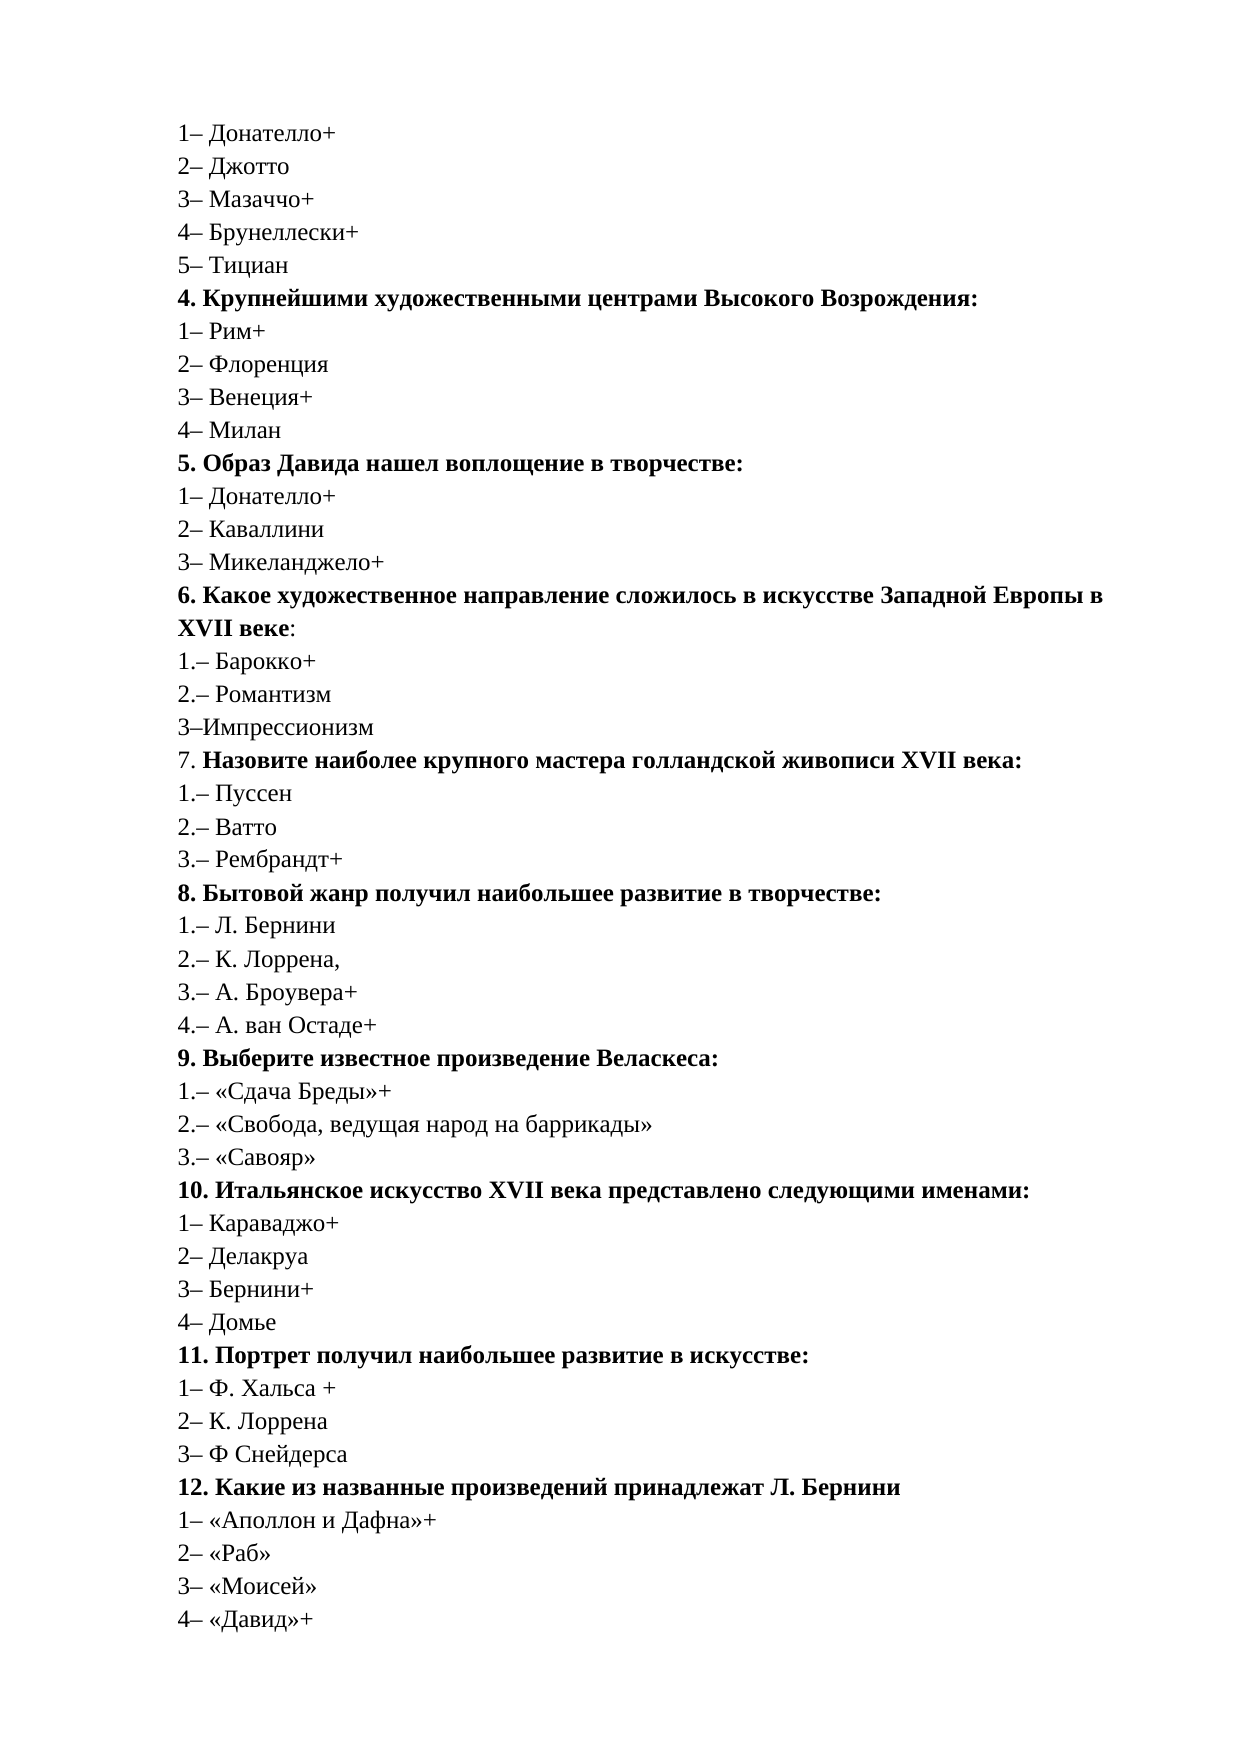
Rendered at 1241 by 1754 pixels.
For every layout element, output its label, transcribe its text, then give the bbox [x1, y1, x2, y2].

text 1– Ф. Хальса + [177, 1373, 1152, 1402]
text 4– Домье [177, 1307, 1152, 1336]
text 4– Милан [177, 415, 1152, 444]
text 10. Итальянское искусство XVII века представлено следующими именами: [177, 1175, 1152, 1203]
text 3.– Рембрандт+ [177, 844, 1152, 873]
text 2– Джотто [177, 151, 1152, 180]
text 7. Назовите наиболее крупного мастера голландской живописи XVII века: [177, 746, 1152, 774]
text 6. Какое художественное направление сложилось в искусстве Западной Европы в XVII веке: [177, 580, 1152, 642]
text 3– Ф Снейдерса [177, 1439, 1152, 1468]
text 2– К. Лоррена [177, 1406, 1152, 1435]
text 1.– Пуссен [177, 778, 1152, 807]
text 2.– Романтизм [177, 679, 1152, 708]
text 2.– «Свобода, ведущая народ на баррикады» [177, 1109, 1152, 1137]
text 2– Делакруа [177, 1241, 1152, 1269]
text 12. Какие из названные произведений принадлежат Л. Бернини [177, 1472, 1152, 1501]
text 1.– Л. Бернини [177, 911, 1152, 939]
text 3–Импрессионизм [177, 712, 1152, 741]
text 1– «Аполлон и Дафна»+ [177, 1505, 1152, 1534]
text 3.– А. Броувера+ [177, 977, 1152, 1005]
text 2.– К. Лоррена, [177, 944, 1152, 972]
text 1– Донателло+ [177, 118, 1152, 147]
text 9. Выберите известное произведение Веласкеса: [177, 1043, 1152, 1071]
text 4. Крупнейшими художественными центрами Высокого Возрождения: [177, 283, 1152, 312]
text 5. Образ Давида нашел воплощение в творчестве: [177, 448, 1152, 477]
text 2– Флоренция [177, 349, 1152, 378]
text 3– Венеция+ [177, 382, 1152, 411]
text 1– Донателло+ [177, 481, 1152, 510]
text 2– Каваллини [177, 514, 1152, 543]
text 4– Брунеллески+ [177, 217, 1152, 246]
text 3– Микеланджело+ [177, 547, 1152, 576]
text 5– Тициан [177, 250, 1152, 279]
text 2.– Ватто [177, 812, 1152, 840]
text 11. Портрет получил наибольшее развитие в искусстве: [177, 1340, 1152, 1369]
text 3– «Моисей» [177, 1571, 1152, 1600]
text 8. Бытовой жанр получил наибольшее развитие в творчестве: [177, 878, 1152, 906]
text 1– Караваджо+ [177, 1208, 1152, 1237]
text 1– Рим+ [177, 316, 1152, 345]
text 1.– Барокко+ [177, 646, 1152, 675]
text 4.– А. ван Остаде+ [177, 1010, 1152, 1038]
text 1.– «Сдача Бреды»+ [177, 1076, 1152, 1104]
text 3.– «Савояр» [177, 1142, 1152, 1171]
text 3– Бернини+ [177, 1274, 1152, 1303]
text 4– «Давид»+ [177, 1604, 1152, 1633]
text 2– «Раб» [177, 1538, 1152, 1567]
text 3– Мазаччо+ [177, 184, 1152, 213]
